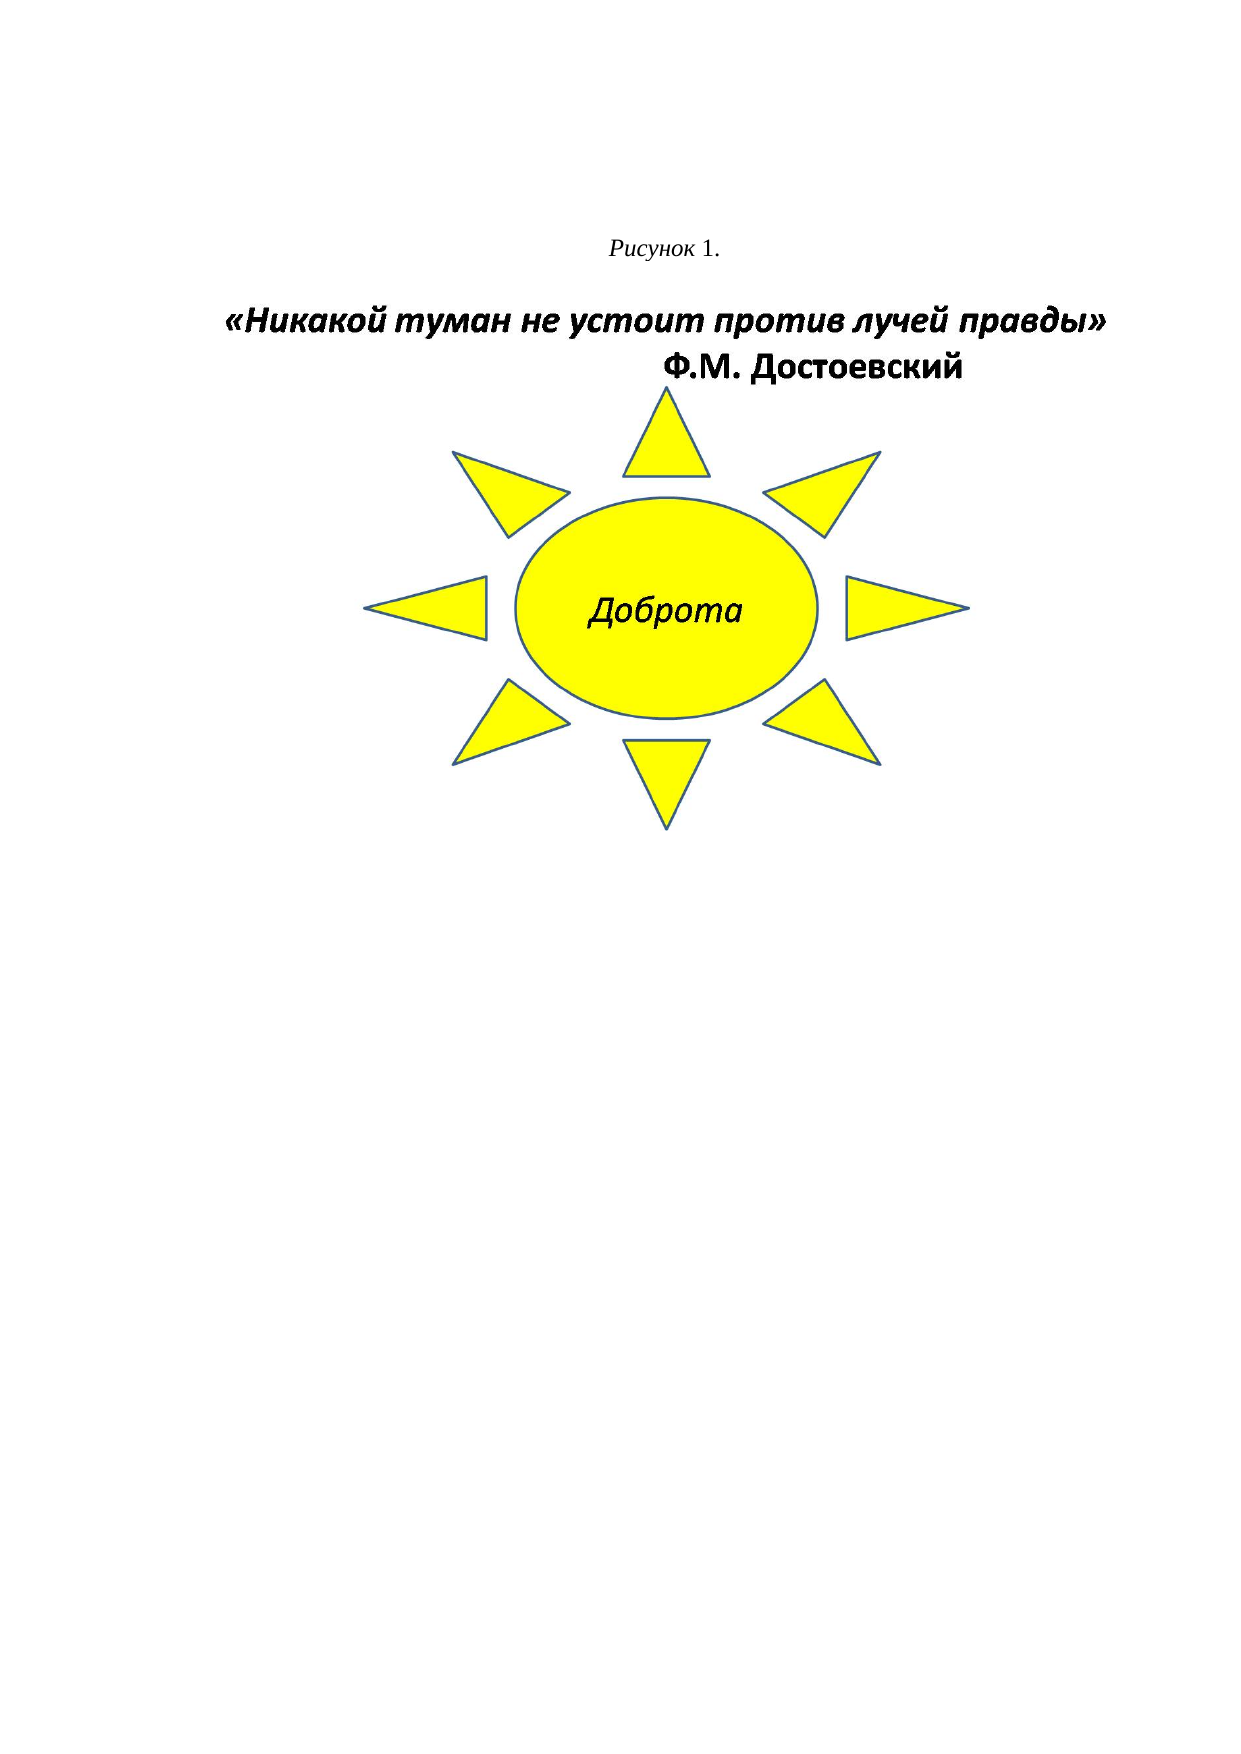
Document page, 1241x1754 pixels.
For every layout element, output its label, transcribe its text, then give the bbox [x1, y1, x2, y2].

text Рисунок 1. [177, 233, 1152, 262]
picture [196, 261, 1133, 831]
